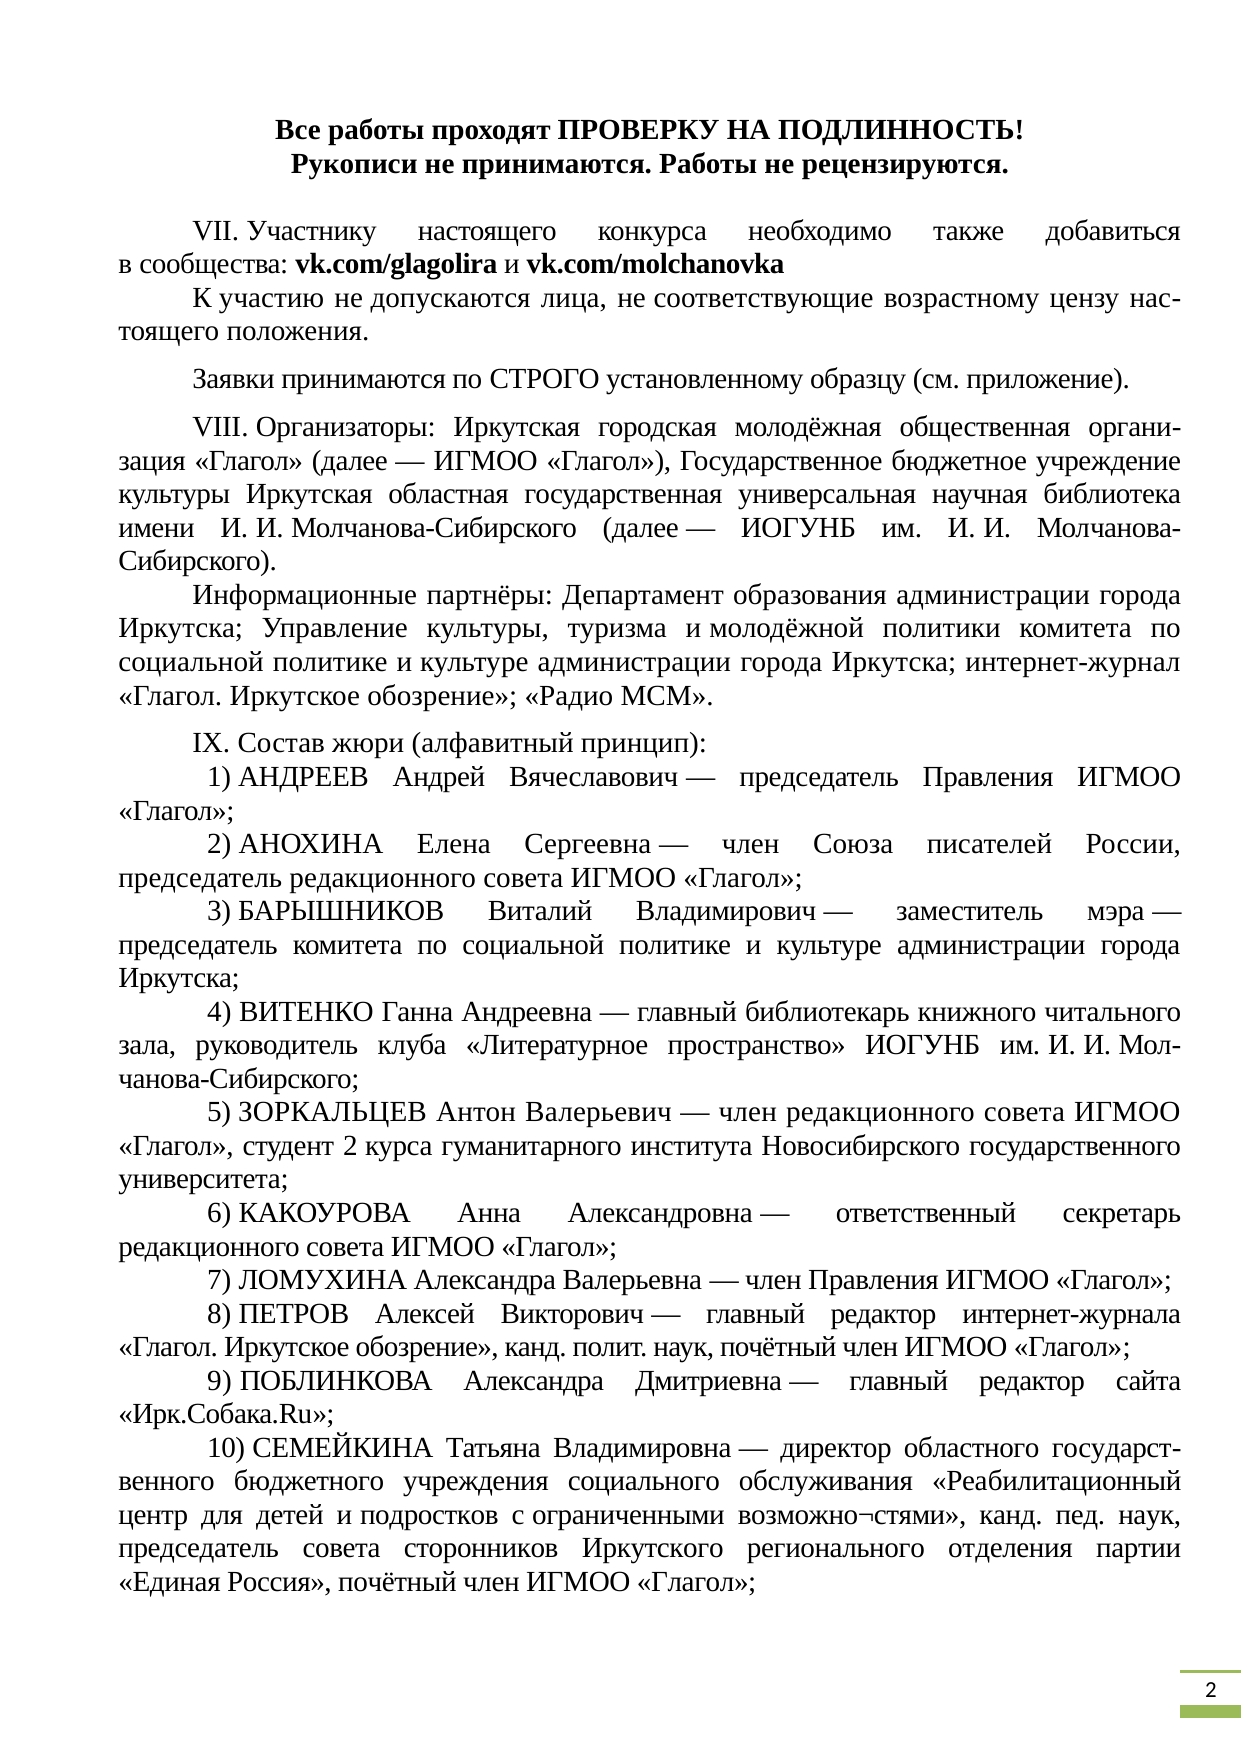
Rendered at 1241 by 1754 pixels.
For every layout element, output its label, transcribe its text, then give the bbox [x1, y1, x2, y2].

text 2) АНОХИНА Елена Сергеевна — член Союза писателей России, председатель редакционного совета ИГМОО «Глагол»; [118, 826, 1181, 893]
text К участию не допускаются лица, не соответствующие возрастному цензу настоящего положения. [118, 280, 1181, 347]
text 9) ПОБЛИНКОВА Александра Дмитриевна — главный редактор сайта «Ирк.Собака.Ru»; [118, 1363, 1181, 1430]
text 8) ПЕТРОВ Алексей Викторович — главный редактор интернет-журнала «Глагол. Иркутское обозрение», канд. полит. наук, почётный член ИГМОО «Глагол»; [118, 1296, 1181, 1363]
text Рукописи не принимаются. Работы не рецензируются. [118, 146, 1181, 179]
text Информационные партнёры: Департамент образования администрации города Иркутска; Управление культуры, туризма и молодёжной политики комитета по социальной политике и культуре администрации города Иркутска; интернет-журнал «Глагол. Иркутское обозрение»; «Радио МСМ». [118, 577, 1181, 711]
text 6) КАКОУРОВА Анна Александровна — ответственный секретарь редакционного совета ИГМОО «Глагол»; [118, 1195, 1181, 1262]
text 7) ЛОМУХИНА Александра Валерьевна — член Правления ИГМОО «Глагол»; [118, 1262, 1181, 1296]
text Все работы проходят ПРОВЕРКУ НА ПОДЛИННОСТЬ! [118, 112, 1181, 146]
text 1) АНДРЕЕВ Андрей Вячеславович — председатель Правления ИГМОО «Глагол»; [118, 759, 1181, 826]
text 10) СЕМЕЙКИНА Татьяна Владимировна — директор областного государственного бюджетного учреждения социального обслуживания «Реабилитационный центр для детей и подростков с ограниченными возможно¬стями», канд. пед. наук, председатель совета сторонников Иркутского регионального отделения партии «Единая Россия», почётный член ИГМОО «Глагол»; [118, 1430, 1181, 1598]
text 5) ЗОРКАЛЬЦЕВ Антон Валерьевич — член редакционного совета ИГМОО «Глагол», студент 2 курса гуманитарного института Новосибирского государственного университета; [118, 1094, 1181, 1195]
text VIII. Организаторы: Иркутская городская молодёжная общественная организация «Глагол» (далее — ИГМОО «Глагол»), Государственное бюджетное учреждение культуры Иркутская областная государственная универсальная научная библиотека имени И. И. Молчанова-Сибирского (далее — ИОГУНБ им. И. И. Молчанова-Сибирского). [118, 409, 1181, 577]
text 4) ВИТЕНКО Ганна Андреевна — главный библиотекарь книжного читального зала, руководитель клуба «Литературное пространство» ИОГУНБ им. И. И. Молчанова-Сибирского; [118, 994, 1181, 1094]
text VII. Участнику настоящего конкурса необходимо также добавиться в сообщества: vk.com/glagolira и vk.com/molchanovka [118, 213, 1181, 280]
text 3) БАРЫШНИКОВ Виталий Владимирович — заместитель мэра — председатель комитета по социальной политике и культуре администрации города Иркутска; [118, 893, 1181, 994]
text Заявки принимаются по СТРОГО установленному образцу (см. приложение). [118, 361, 1181, 395]
text IX. Состав жюри (алфавитный принцип): [118, 726, 1181, 759]
